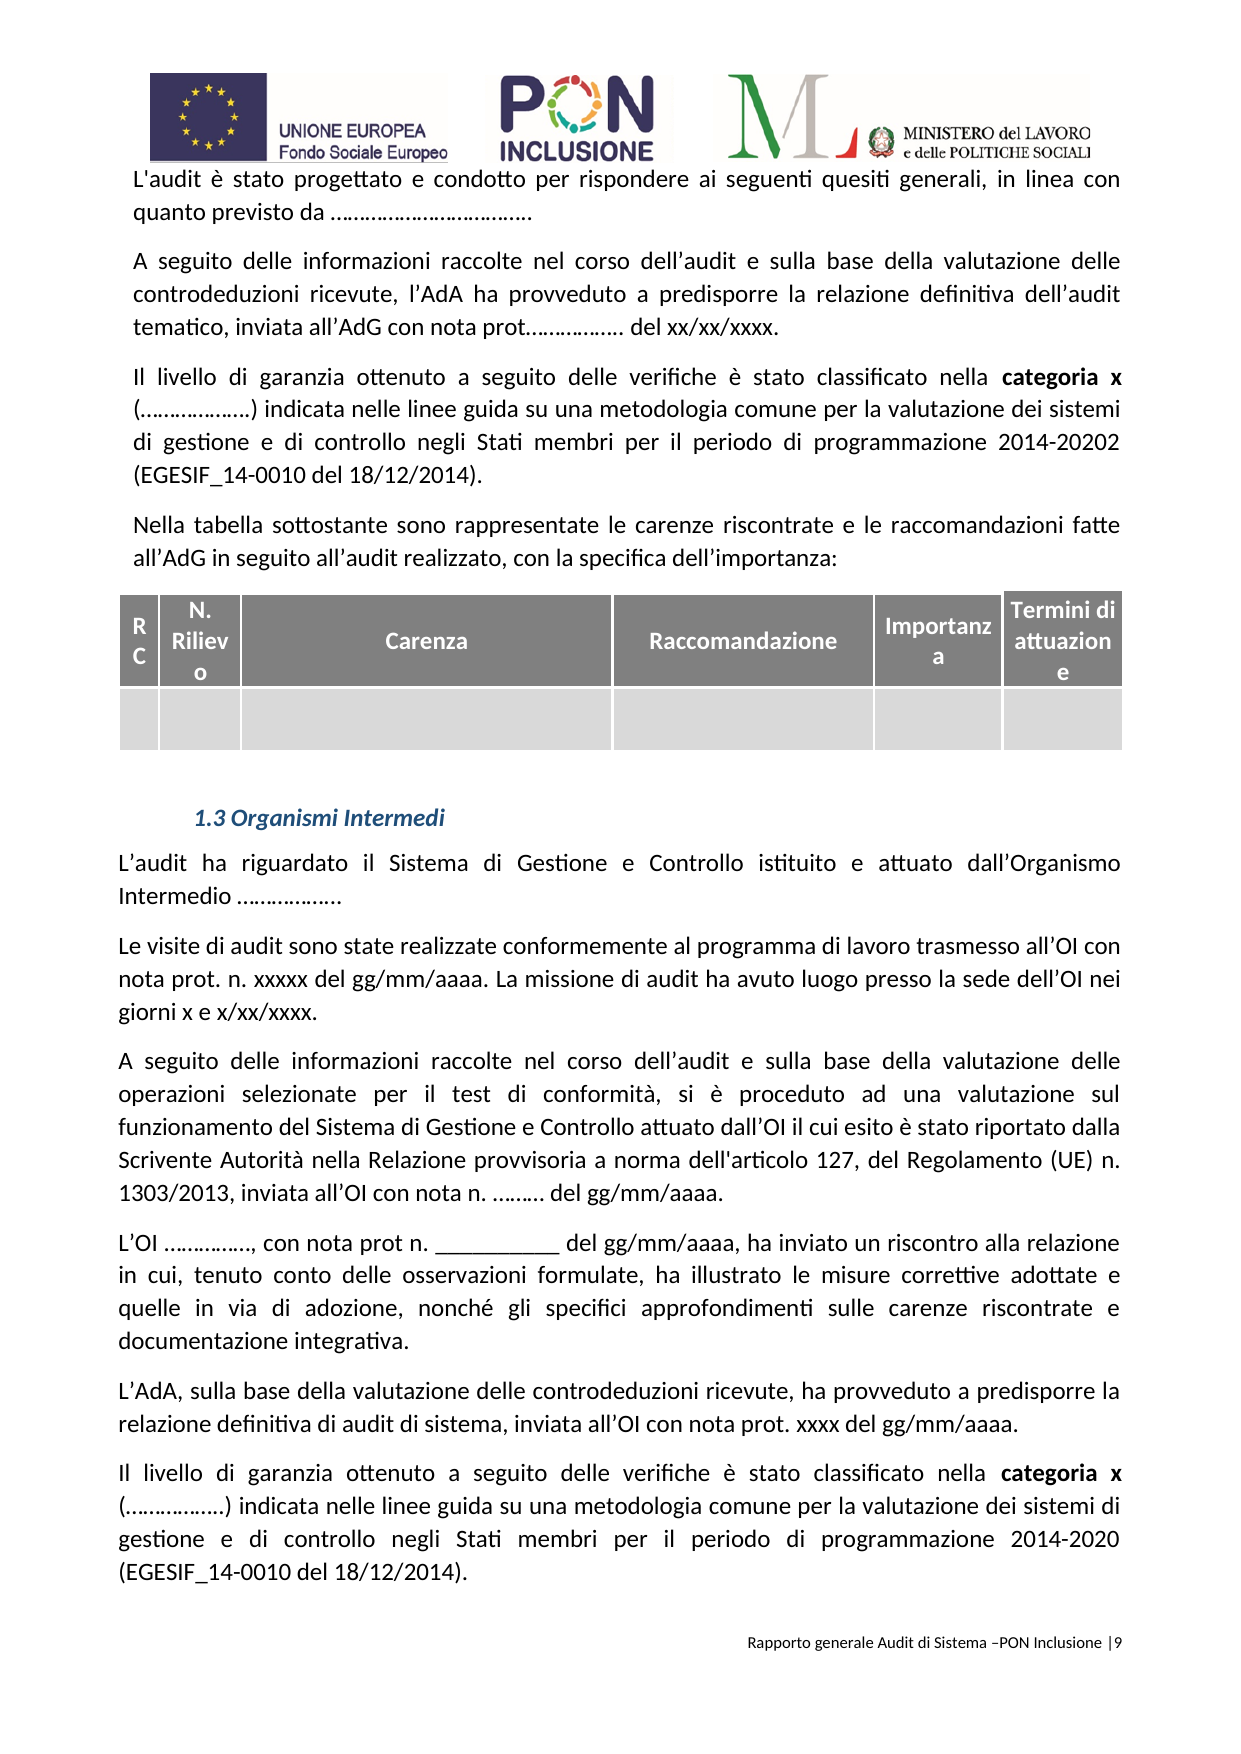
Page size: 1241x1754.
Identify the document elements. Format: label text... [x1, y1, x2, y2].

table_header Importanza [875, 595, 1001, 686]
table_header N. Rilievo [160, 595, 240, 686]
table_cell [1004, 689, 1122, 750]
table_cell [875, 689, 1001, 750]
text A seguito delle informazioni raccolte nel corso dell’audit e sulla base della valutazione delle controdeduzioni ricevute, l’AdA ha provveduto a predisporre la relazione definitiva dell’audit tematico, inviata all’AdG con nota prot…………….. del xx/xx/xxxx. [133, 245, 1122, 342]
table_cell [614, 689, 873, 750]
text Il livello di garanzia ottenuto a seguito delle verifiche è stato classificato nella categoria x (……………..) indicata nelle linee guida su una metodologia comune per la valutazione dei sistemi di gestione e di controllo negli Stati membri per il periodo di programmazione 2014-2020 (EGESIF_14-0010 del 18/12/2014). [118, 1457, 1122, 1587]
picture [150, 73, 1091, 163]
subtitle Organismi Intermedi [193, 802, 1122, 833]
text L’audit ha riguardato il Sistema di Gestione e Controllo istituito e attuato dall’Organismo Intermedio ……………... [118, 847, 1122, 911]
table_header RC [120, 595, 158, 686]
table_cell [160, 689, 240, 750]
text L’AdA, sulla base della valutazione delle controdeduzioni ricevute, ha provveduto a predisporre la relazione definitiva di audit di sistema, inviata all’OI con nota prot. xxxx del gg/mm/aaaa. [118, 1375, 1122, 1438]
table_header Raccomandazione [614, 595, 873, 686]
table_cell [120, 689, 158, 750]
text A seguito delle informazioni raccolte nel corso dell’audit e sulla base della valutazione delle operazioni selezionate per il test di conformità, si è proceduto ad una valutazione sul funzionamento del Sistema di Gestione e Controllo attuato dall’OI il cui esito è stato riportato dalla Scrivente Autorità nella Relazione provvisoria a norma dell'articolo 127, del Regolamento (UE) n. 1303/2013, inviata all’OI con nota n. ……… del gg/mm/aaaa. [118, 1045, 1122, 1208]
table_header Carenza [242, 595, 611, 686]
text L’OI ……………, con nota prot n. __________ del gg/mm/aaaa, ha inviato un riscontro alla relazione in cui, tenuto conto delle osservazioni formulate, ha illustrato le misure correttive adottate e quelle in via di adozione, nonché gli specifici approfondimenti sulle carenze riscontrate e documentazione integrativa. [118, 1227, 1122, 1356]
text Le visite di audit sono state realizzate conformemente al programma di lavoro trasmesso all’OI con nota prot. n. xxxxx del gg/mm/aaaa. La missione di audit ha avuto luogo presso la sede dell’OI nei giorni x e x/xx/xxxx. [118, 930, 1122, 1026]
text Il livello di garanzia ottenuto a seguito delle verifiche è stato classificato nella categoria x (……………….) indicata nelle linee guida su una metodologia comune per la valutazione dei sistemi di gestione e di controllo negli Stati membri per il periodo di programmazione 2014-20202 (EGESIF_14-0010 del 18/12/2014). [133, 361, 1122, 490]
table_cell [242, 689, 611, 750]
text L'audit è stato progettato e condotto per rispondere ai seguenti quesiti generali, in linea con quanto previsto da …………………………….. [133, 163, 1122, 226]
text Nella tabella sottostante sono rappresentate le carenze riscontrate e le raccomandazioni fatte all’AdG in seguito all’audit realizzato, con la specifica dell’importanza: [133, 509, 1122, 572]
table_header Termini di attuazione [1004, 591, 1122, 686]
